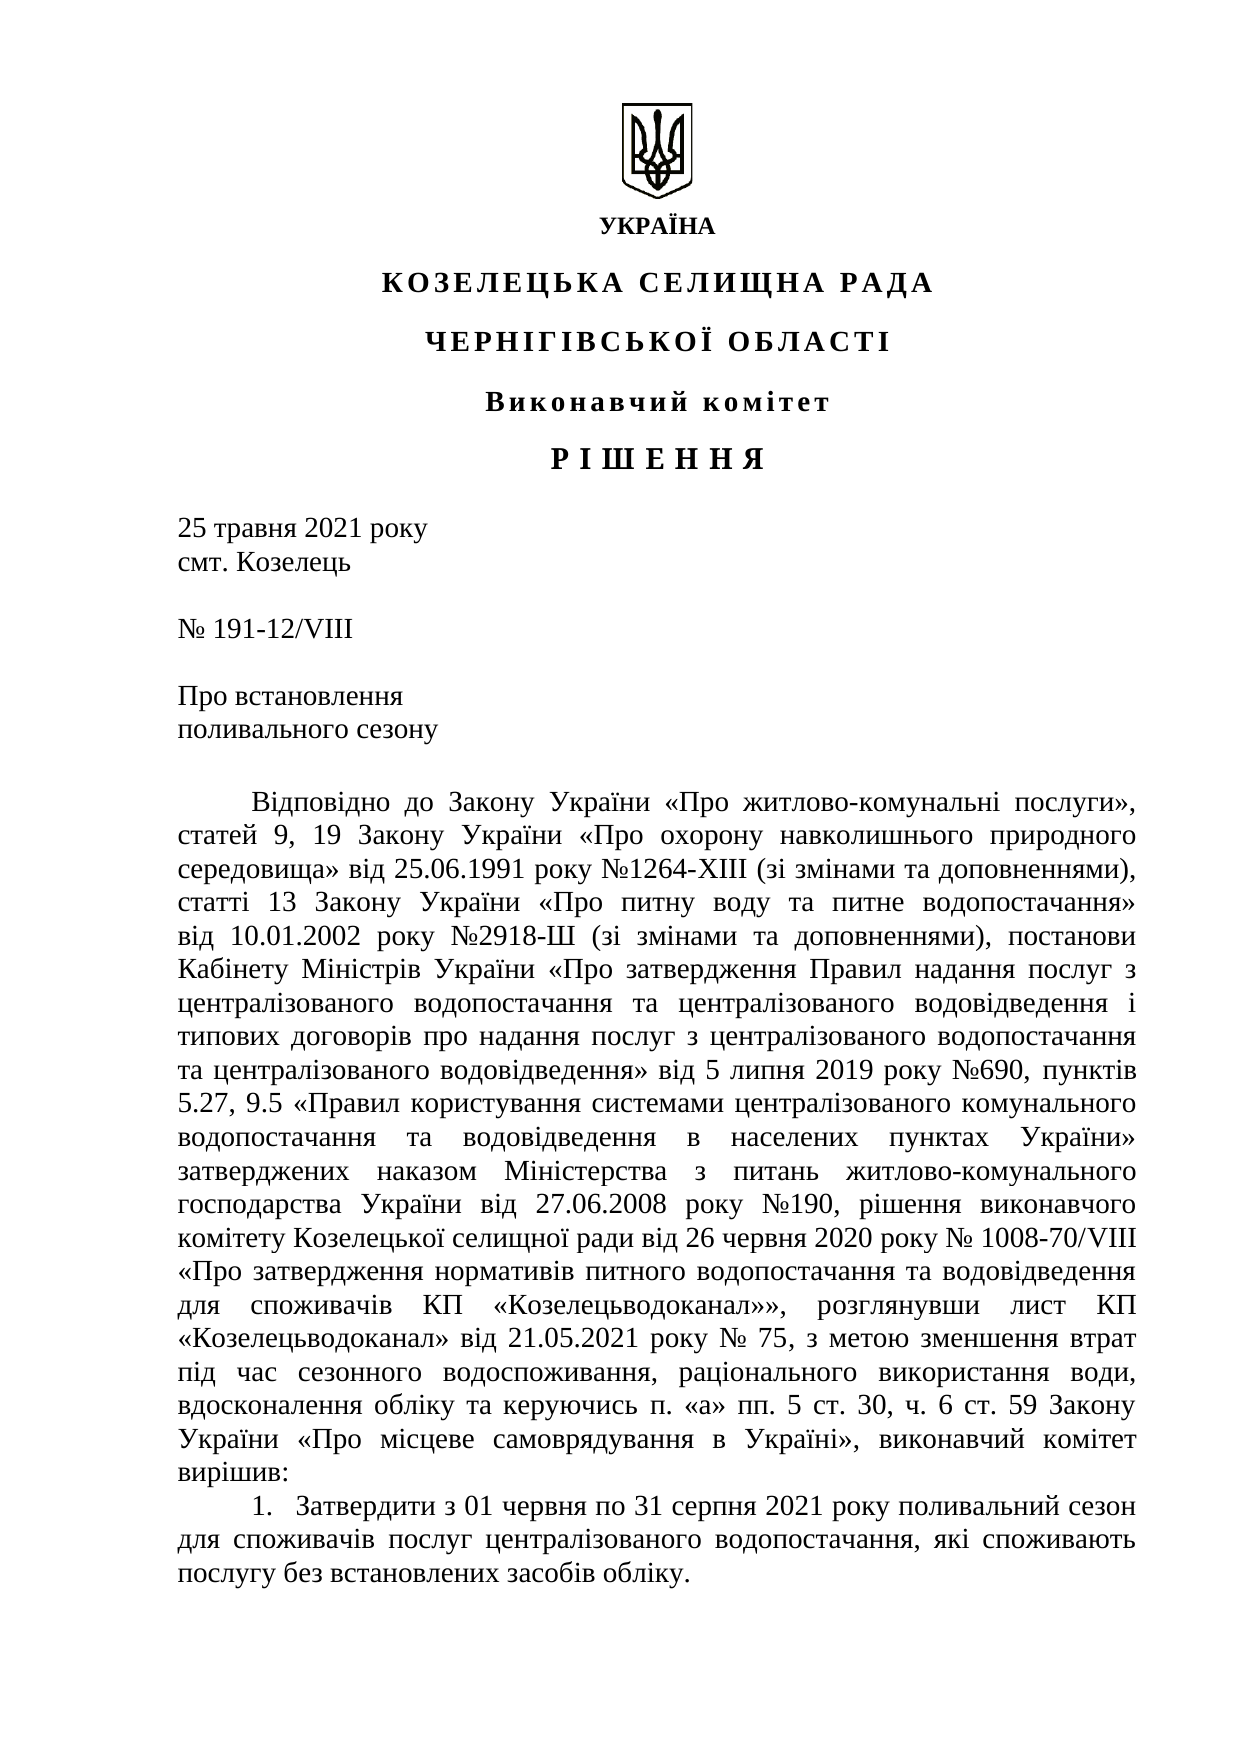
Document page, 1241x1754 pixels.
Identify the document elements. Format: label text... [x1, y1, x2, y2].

text КОЗЕЛЕЦЬКА СЕЛИЩНА РАДА [177, 265, 1137, 299]
text ЧЕРНІГІВСЬКОЇ ОБЛАСТІ [177, 324, 1137, 358]
text смт. Козелець [177, 544, 1137, 577]
text Україна [177, 211, 1137, 240]
text поливального сезону [177, 712, 1137, 745]
text Відповідно до Закону України «Про житлово-комунальні послуги», статей 9, 19 Закону України «Про охорону навколишнього природного середовища» від 25.06.1991 року №1264-XIII (зі змінами та доповненнями), статті 13 Закону України «Про питну воду та питне водопостачання» від 10.01.2002 року №2918-Ш (зі змінами та доповненнями), постанови Кабінету Міністрів України «Про затвердження Правил надання послуг з централізованого водопостачання та централізованого водовідведення і типових договорів про надання послуг з централізованого водопостачання та централізованого водовідведення» від 5 липня 2019 року №690, пунктів 5.27, 9.5 «Правил користування системами централізованого комунального водопостачання та водовідведення в населених пунктах України» затверджених наказом Міністерства з питань житлово-комунального господарства України від 27.06.2008 року №190, рішення виконавчого комітету Козелецької селищної ради від 26 червня 2020 року № 1008-70/VIII «Про затвердження нормативів питного водопостачання та водовідведення для споживачів КП «Козелецьводоканал»», розглянувши лист КП «Козелецьводоканал» від 21.05.2021 року № 75, з метою зменшення втрат під час сезонного водоспоживання, раціонального використання води, вдосконалення обліку та керуючись п. «а» пп. 5 ст. 30, ч. 6 ст. 59 Закону України «Про місцеве самоврядування в Україні», виконавчий комітет вирішив: [177, 1387, 1137, 1488]
picture [622, 103, 693, 199]
text РІШЕННЯ [177, 443, 1137, 477]
text Про встановлення [177, 678, 1137, 712]
text 25 травня 2021 року [177, 510, 1137, 544]
text Виконавчий комітет [177, 384, 1137, 417]
text № 191-12/VIII [177, 611, 1137, 644]
list Затвердити з 01 червня по 31 серпня 2021 року поливальний сезон для споживачів послуг централізованого водопостачання, які споживають послугу без встановлених засобів обліку. [177, 1488, 1137, 1589]
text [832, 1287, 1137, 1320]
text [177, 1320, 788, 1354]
text Відповідно до Закону України «Про житлово-комунальні послуги», статей 9, 19 Закону України «Про охорону навколишнього природного середовища» від 25.06.1991 року №1264-XIII (зі змінами та доповненнями), статті 13 Закону України «Про питну воду та питне водопостачання» від 10.01.2002 року №2918-Ш (зі змінами та доповненнями), постанови Кабінету Міністрів України «Про затвердження Правил надання послуг з централізованого водопостачання та централізованого водовідведення і типових договорів про надання послуг з централізованого водопостачання та централізованого водовідведення» від 5 липня 2019 року №690, пунктів 5.27, 9.5 «Правил користування системами централізованого комунального водопостачання та водовідведення в населених пунктах України» затверджених наказом Міністерства з питань житлово-комунального господарства України від 27.06.2008 року №190, рішення виконавчого комітету Козелецької селищної ради від 26 червня 2020 року № 1008-70/VIII «Про затвердження нормативів питного водопостачання та водовідведення для споживачів КП «Козелецьводоканал»», розглянувши лист КП «Козелецьводоканал» від 21.05.2021 року № 75, з метою зменшення втрат під час сезонного водоспоживання, раціонального використання води, вдосконалення обліку та керуючись п. «а» пп. 5 ст. 30, ч. 6 ст. 59 Закону України «Про місцеве самоврядування в Україні», виконавчий комітет вирішив: [177, 784, 1137, 985]
